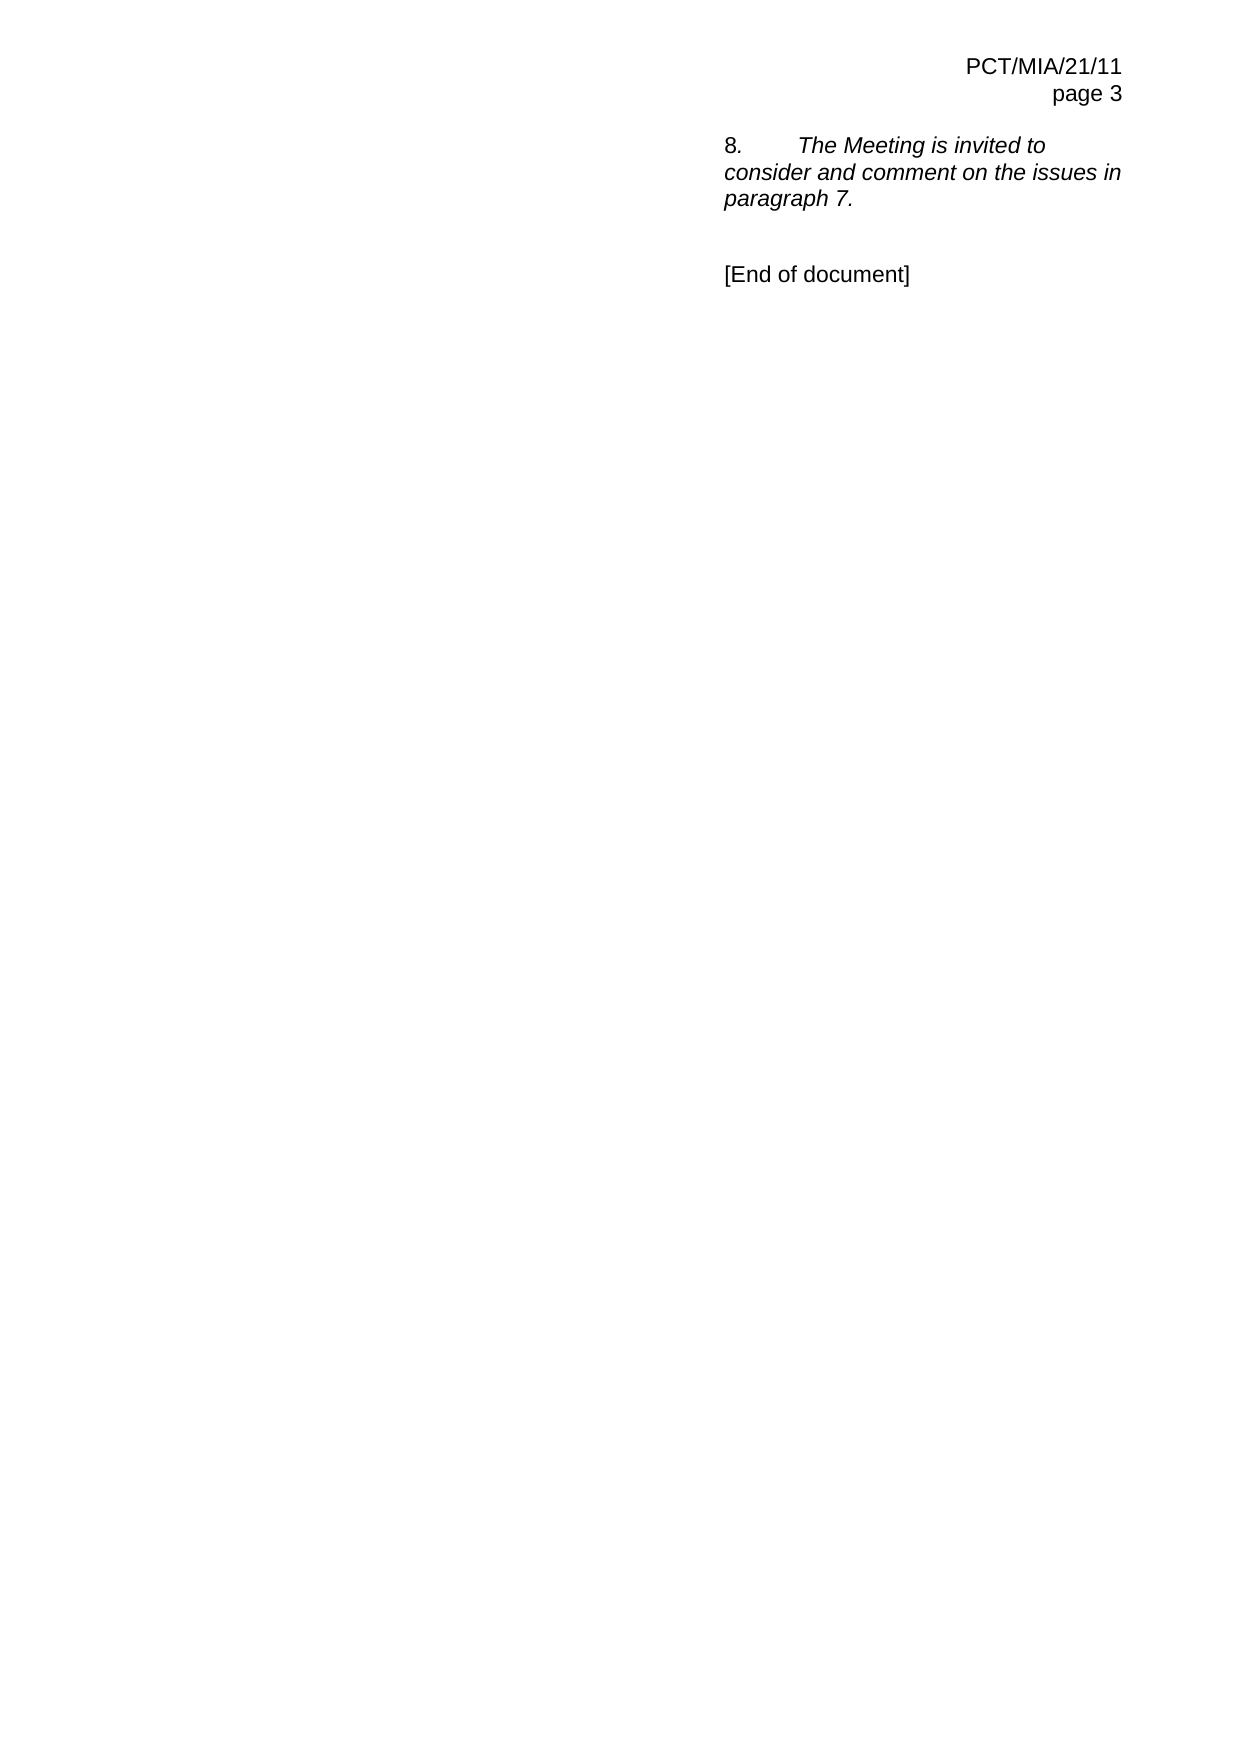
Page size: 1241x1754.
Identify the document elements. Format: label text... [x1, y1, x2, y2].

list 8. The Meeting is invited to consider and comment on the issues in paragraph 7. [724, 132, 1122, 211]
text [End of document] [724, 261, 1122, 287]
